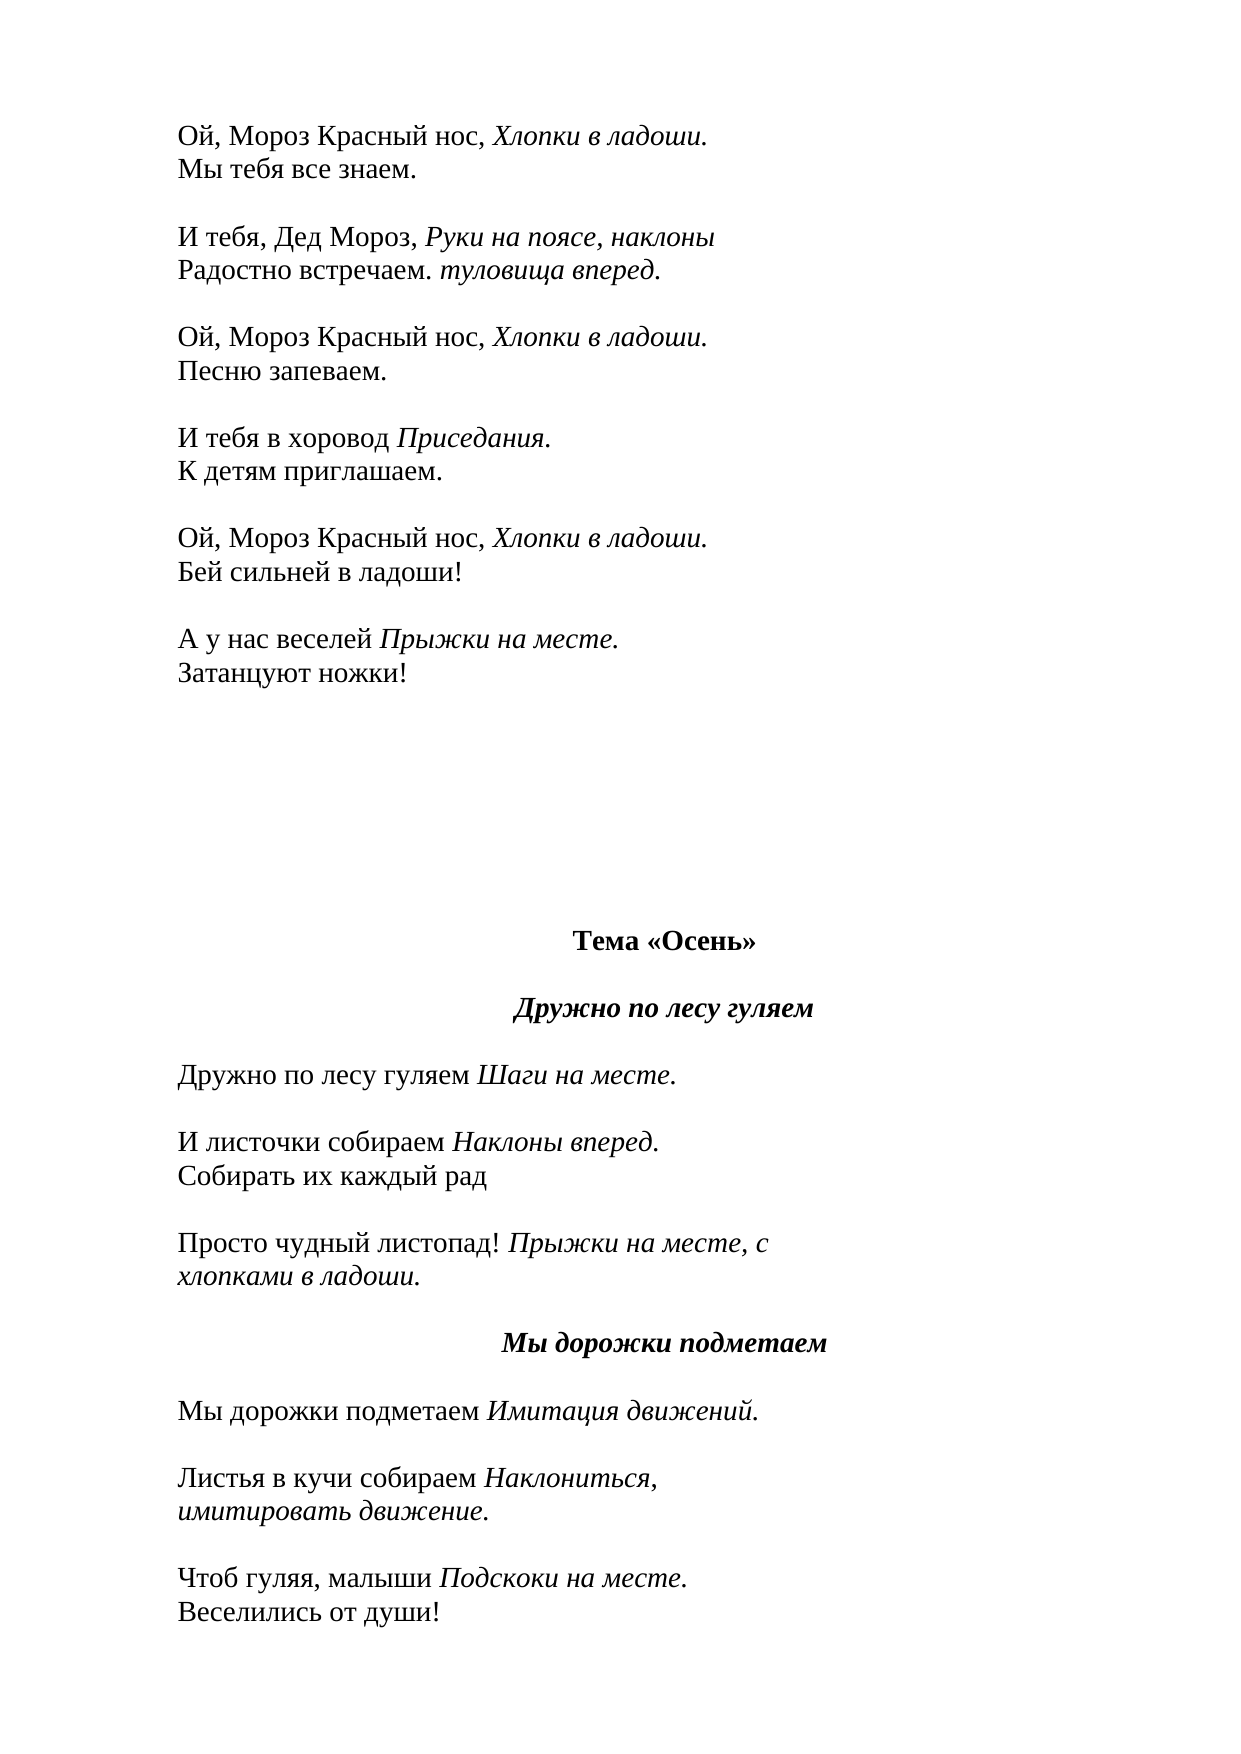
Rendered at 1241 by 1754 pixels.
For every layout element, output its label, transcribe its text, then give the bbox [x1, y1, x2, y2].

text Листья в кучи собираем Наклониться, [177, 1460, 1152, 1493]
text Мы дорожки подметаем [177, 1326, 1152, 1359]
text Ой, Мороз Красный нос, Хлопки в ладоши. [177, 118, 1152, 152]
text К детям приглашаем. [177, 453, 1152, 487]
text хлопками в ладоши. [177, 1258, 1152, 1292]
text А у нас веселей Прыжки на месте. [177, 621, 1152, 655]
text Мы тебя все знаем. [177, 152, 1152, 185]
text Чтоб гуляя, малыши Подскоки на месте. [177, 1560, 1152, 1594]
text Ой, Мороз Красный нос, Хлопки в ладоши. [177, 521, 1152, 554]
text Тема «Осень» [177, 923, 1152, 957]
text Ой, Мороз Красный нос, Хлопки в ладоши. [177, 319, 1152, 353]
text Радостно встречаем. туловища вперед. [177, 252, 1152, 286]
text И тебя в хоровод Приседания. [177, 420, 1152, 453]
text Просто чудный листопад! Прыжки на месте, с [177, 1225, 1152, 1258]
text Бей сильней в ладоши! [177, 554, 1152, 588]
text И тебя, Дед Мороз, Руки на поясе, наклоны [177, 219, 1152, 252]
text имитировать движение. [177, 1493, 1152, 1527]
text Затанцуют ножки! [177, 655, 1152, 688]
text Дружно по лесу гуляем [177, 990, 1152, 1024]
text Песню запеваем. [177, 353, 1152, 386]
text Мы дорожки подметаем Имитация движений. [177, 1393, 1152, 1426]
text Собирать их каждый рад [177, 1158, 1152, 1191]
text Веселились от души! [177, 1594, 1152, 1627]
text И листочки собираем Наклоны вперед. [177, 1124, 1152, 1158]
text Дружно по лесу гуляем Шаги на месте. [177, 1057, 1152, 1091]
